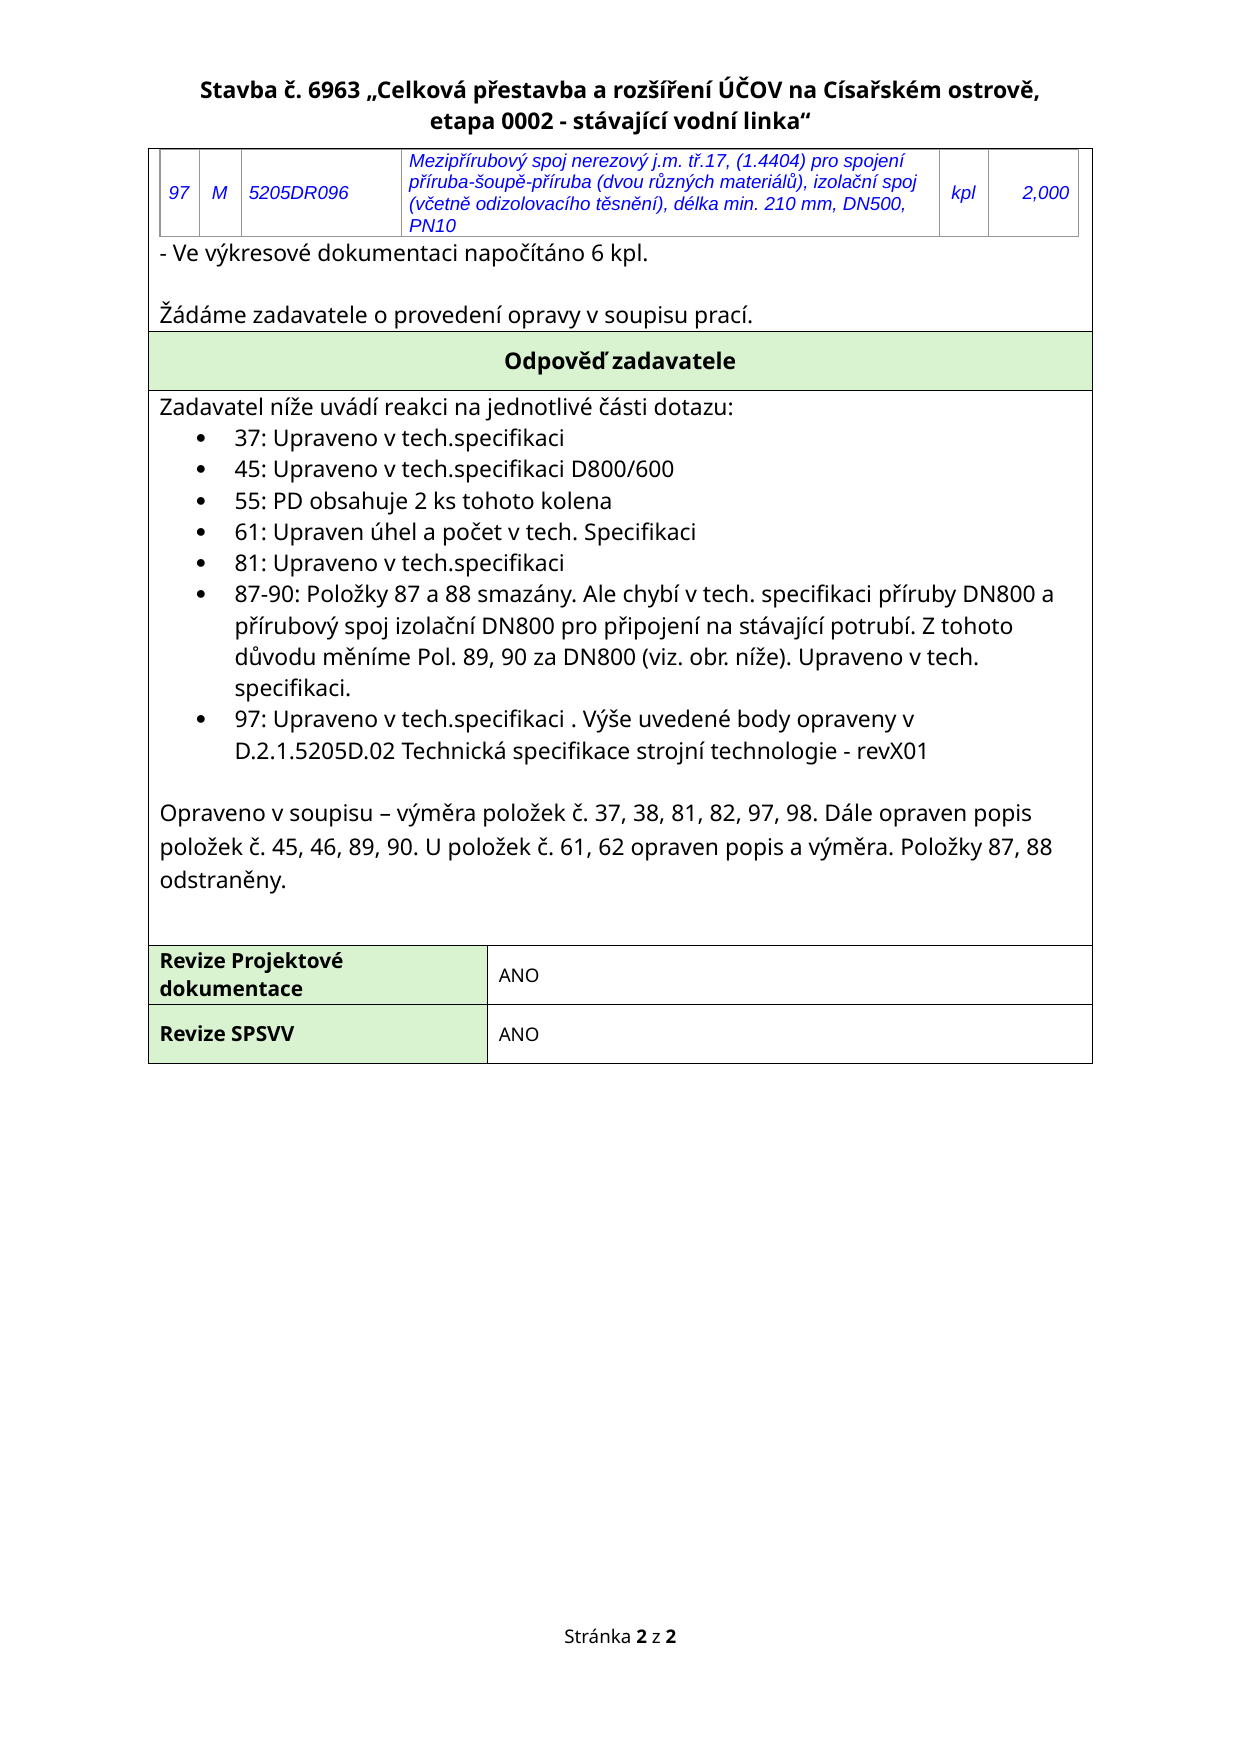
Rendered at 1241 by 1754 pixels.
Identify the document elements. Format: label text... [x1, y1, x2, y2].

table_cell Revize SPSVV [149, 1005, 487, 1063]
table_cell ANO [488, 1005, 1092, 1063]
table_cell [149, 149, 1092, 331]
table_cell Zadavatel níže uvádí reakci na jednotlivé části dotazu: 37: Upraveno v tech.specifikaci 45: Upraveno v tech.specifikaci D800/600 55: PD obsahuje 2 ks tohoto kolena 61: Upraven úhel a počet v tech. Specifikaci 81: Upraveno v tech.specifikaci 87-90: Položky 87 a 88 smazány. Ale chybí v tech. specifikaci příruby DN800 a přírubový spoj izolační DN800 pro připojení na stávající potrubí. Z tohoto důvodu měníme Pol. 89, 90 za DN800 (viz. obr. níže). Upraveno v tech. specifikaci. 97: Upraveno v tech.specifikaci . Výše uvedené body opraveny v D.2.1.5205D.02 Technická specifikace strojní technologie - revX01 Opraveno v soupisu – výměra položek č. 37, 38, 81, 82, 97, 98. Dále opraven popis položek č. 45, 46, 89, 90. U položek č. 61, 62 opraven popis a výměra. Položky 87, 88 odstraněny. [149, 391, 1092, 944]
table_cell Odpověď zadavatele [149, 332, 1092, 390]
table_cell ANO [488, 946, 1092, 1004]
table_cell Revize Projektové dokumentace [149, 946, 487, 1004]
